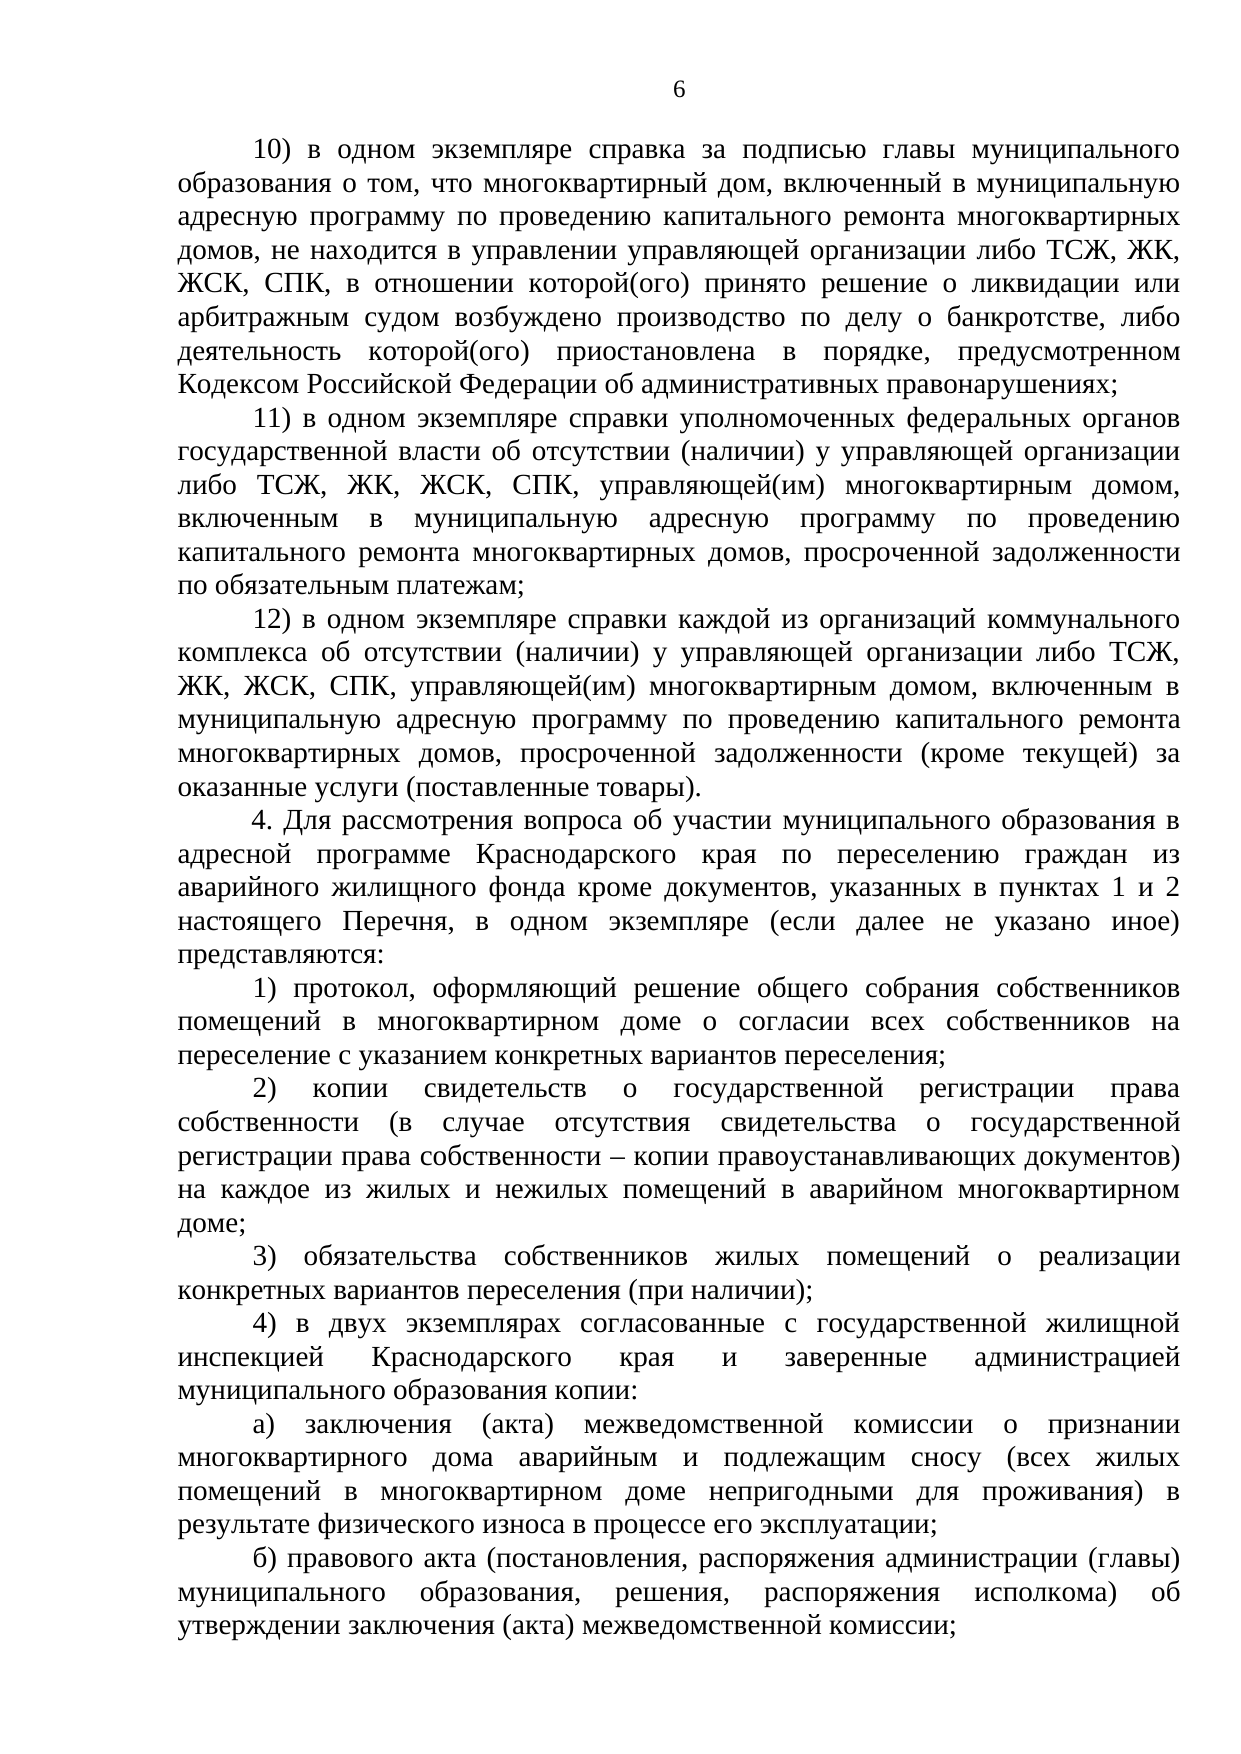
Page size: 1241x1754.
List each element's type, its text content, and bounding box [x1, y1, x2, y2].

text 4) в двух экземплярах согласованные с государственной жилищной инспекцией Краснодарского края и заверенные администрацией муниципального образования копии: [177, 1305, 1181, 1406]
text 3) обязательства собственников жилых помещений о реализации конкретных вариантов переселения (при наличии); [177, 1238, 1181, 1305]
text 1) протокол, оформляющий решение общего собрания собственников помещений в многоквартирном доме о согласии всех собственников на переселение с указанием конкретных вариантов переселения; [177, 970, 1181, 1071]
text 2) копии свидетельств о государственной регистрации права собственности (в случае отсутствия свидетельства о государственной регистрации права собственности – копии правоустанавливающих документов) на каждое из жилых и нежилых помещений в аварийном многоквартирном доме; [177, 1071, 1181, 1238]
text 4. Для рассмотрения вопроса об участии муниципального образования в адресной программе Краснодарского края по переселению граждан из аварийного жилищного фонда кроме документов, указанных в пунктах 1 и 2 настоящего Перечня, в одном экземпляре (если далее не указано иное) представляются: [177, 802, 1181, 970]
text а) заключения (акта) межведомственной комиссии о признании многоквартирного дома аварийным и подлежащим сносу (всех жилых помещений в многоквартирном доме непригодными для проживания) в результате физического износа в процессе его эксплуатации; [177, 1406, 1181, 1540]
text 10) в одном экземпляре справка за подписью главы муниципального образования о том, что многоквартирный дом, включенный в муниципальную адресную программу по проведению капитального ремонта многоквартирных домов, не находится в управлении управляющей организации либо ТСЖ, ЖК, ЖСК, СПК, в отношении которой(ого) принято решение о ликвидации или арбитражным судом возбуждено производство по делу о банкротстве, либо деятельность которой(ого) приостановлена в порядке, предусмотренном Кодексом Российской Федерации об административных правонарушениях; [177, 131, 1181, 400]
text 12) в одном экземпляре справки каждой из организаций коммунального комплекса об отсутствии (наличии) у управляющей организации либо ТСЖ, ЖК, ЖСК, СПК, управляющей(им) многоквартирным домом, включенным в муниципальную адресную программу по проведению капитального ремонта многоквартирных домов, просроченной задолженности (кроме текущей) за оказанные услуги (поставленные товары). [177, 601, 1181, 802]
text 11) в одном экземпляре справки уполномоченных федеральных органов государственной власти об отсутствии (наличии) у управляющей организации либо ТСЖ, ЖК, ЖСК, СПК, управляющей(им) многоквартирным домом, включенным в муниципальную адресную программу по проведению капитального ремонта многоквартирных домов, просроченной задолженности по обязательным платежам; [177, 400, 1181, 601]
text б) правового акта (постановления, распоряжения администрации (главы) муниципального образования, решения, распоряжения исполкома) об утверждении заключения (акта) межведомственной комиссии; [177, 1540, 1181, 1641]
